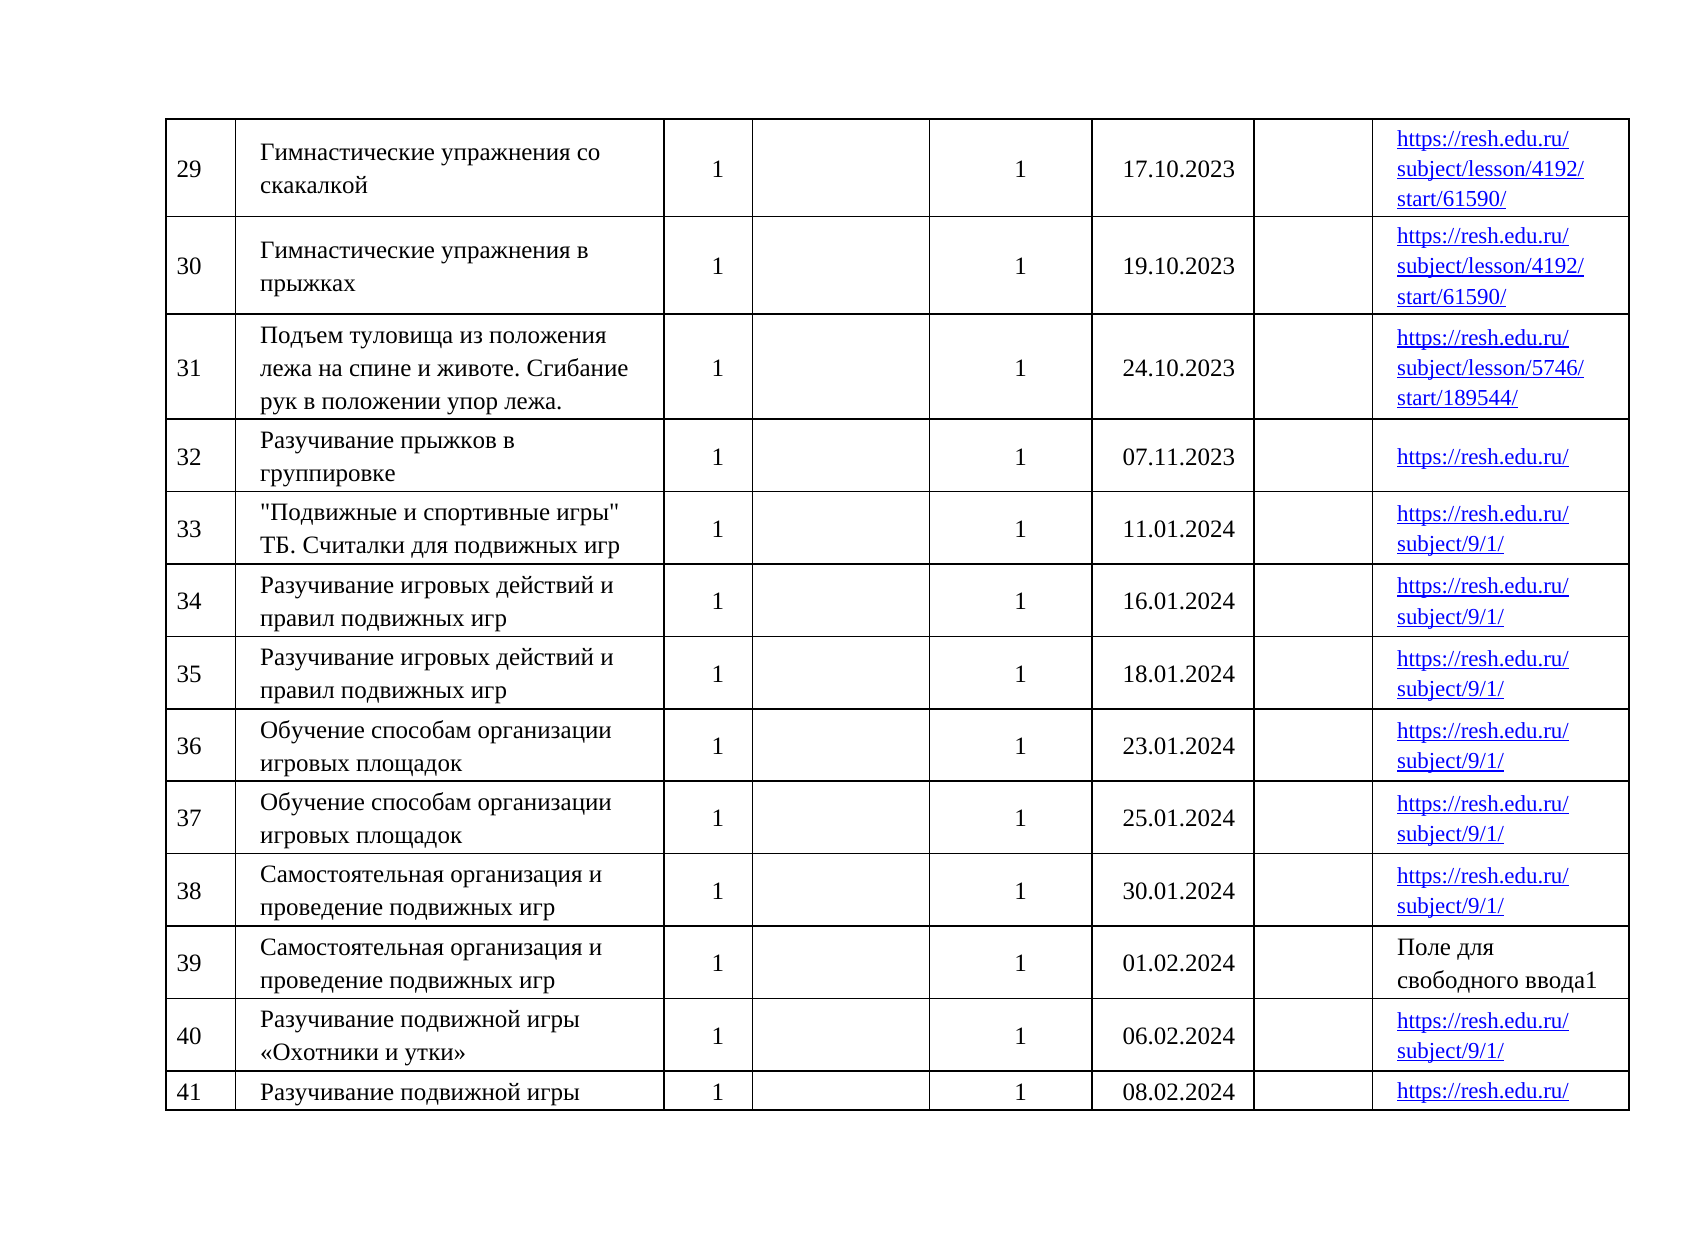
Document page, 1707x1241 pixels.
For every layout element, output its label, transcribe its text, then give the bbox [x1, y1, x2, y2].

table_cell 1 [930, 565, 1091, 636]
table_cell 1 [930, 1072, 1091, 1109]
table_cell 01.02.2024 [1093, 927, 1253, 997]
table_cell [753, 1072, 929, 1109]
table_cell 1 [930, 710, 1091, 780]
table_cell 1 [665, 710, 752, 780]
table_cell [753, 999, 929, 1070]
table_cell 1 [930, 999, 1091, 1070]
table_cell Самостоятельная организация и проведение подвижных игр [236, 927, 663, 997]
table_cell 1 [665, 565, 752, 636]
table_cell Разучивание прыжков в группировке [236, 420, 663, 491]
table_cell Гимнастические упражнения в прыжках [236, 217, 663, 313]
table_cell 39 [167, 927, 235, 997]
table_cell 19.10.2023 [1093, 217, 1253, 313]
table_cell 1 [930, 854, 1091, 925]
table_cell [753, 854, 929, 925]
table_cell https://resh.edu.ru/ [1373, 420, 1628, 491]
table_cell [1255, 565, 1372, 636]
table_cell 1 [665, 420, 752, 491]
table_cell 32 [167, 420, 235, 491]
table_cell [1255, 782, 1372, 853]
table_cell 08.02.2024 [1093, 1072, 1253, 1109]
table_cell 38 [167, 854, 235, 925]
table_cell [753, 315, 929, 418]
table_cell "Подвижные и спортивные игры" ТБ. Считалки для подвижных игр [236, 492, 663, 563]
table_cell https://resh.edu.ru/subject/9/1/ [1373, 710, 1628, 780]
table_cell [753, 927, 929, 997]
table_cell 1 [665, 999, 752, 1070]
table_cell [1255, 420, 1372, 491]
table_cell https://resh.edu.ru/subject/9/1/ [1373, 782, 1628, 853]
table_cell [1255, 637, 1372, 708]
table_cell 1 [665, 120, 752, 216]
table_cell 37 [167, 782, 235, 853]
table_cell 1 [930, 782, 1091, 853]
table_cell 1 [930, 315, 1091, 418]
table_cell [753, 565, 929, 636]
table_cell 06.02.2024 [1093, 999, 1253, 1070]
table_cell 25.01.2024 [1093, 782, 1253, 853]
table_cell Разучивание игровых действий и правил подвижных игр [236, 565, 663, 636]
table_cell 16.01.2024 [1093, 565, 1253, 636]
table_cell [1373, 1072, 1628, 1109]
table_cell Обучение способам организации игровых площадок [236, 710, 663, 780]
table_cell [753, 492, 929, 563]
table_cell 23.01.2024 [1093, 710, 1253, 780]
table_cell Подъем туловища из положения лежа на спине и животе. Сгибание рук в положении упор лежа. [236, 315, 663, 418]
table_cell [236, 1072, 663, 1109]
table_cell Гимнастические упражнения со скакалкой [236, 120, 663, 216]
table_cell 1 [665, 927, 752, 997]
table_cell 1 [930, 637, 1091, 708]
table_cell [1255, 217, 1372, 313]
table_cell [753, 120, 929, 216]
table_cell 1 [665, 492, 752, 563]
table_cell 1 [665, 1072, 752, 1109]
table_cell [1255, 927, 1372, 997]
table_cell [753, 420, 929, 491]
table_cell Самостоятельная организация и проведение подвижных игр [236, 854, 663, 925]
table_cell Обучение способам организации игровых площадок [236, 782, 663, 853]
table_cell https://resh.edu.ru/subject/9/1/ [1373, 854, 1628, 925]
table_cell [753, 217, 929, 313]
table_cell 17.10.2023 [1093, 120, 1253, 216]
table_cell https://resh.edu.ru/subject/9/1/ [1373, 565, 1628, 636]
table_cell 24.10.2023 [1093, 315, 1253, 418]
table_cell 1 [930, 927, 1091, 997]
table_cell [1255, 120, 1372, 216]
table_cell [753, 710, 929, 780]
table_cell [753, 782, 929, 853]
table_cell 1 [930, 217, 1091, 313]
table_cell 1 [665, 637, 752, 708]
table_cell 1 [930, 420, 1091, 491]
table_cell [1255, 854, 1372, 925]
table_cell 35 [167, 637, 235, 708]
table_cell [236, 999, 663, 1070]
table_cell Поле для свободного ввода1 [1373, 927, 1628, 997]
table_cell https://resh.edu.ru/subject/lesson/4192/start/61590/ [1373, 120, 1628, 216]
table_cell [753, 637, 929, 708]
table_cell [1255, 315, 1372, 418]
table_cell [1255, 999, 1372, 1070]
table_cell 1 [665, 782, 752, 853]
table_cell https://resh.edu.ru/subject/9/1/ [1373, 637, 1628, 708]
table_cell 34 [167, 565, 235, 636]
table_cell 07.11.2023 [1093, 420, 1253, 491]
table_cell 11.01.2024 [1093, 492, 1253, 563]
table_cell 33 [167, 492, 235, 563]
table_cell 30 [167, 217, 235, 313]
table_cell 40 [167, 999, 235, 1070]
table_cell 1 [930, 120, 1091, 216]
table_cell https://resh.edu.ru/subject/lesson/4192/start/61590/ [1373, 217, 1628, 313]
table_cell https://resh.edu.ru/subject/9/1/ [1373, 492, 1628, 563]
table_cell 1 [665, 217, 752, 313]
table_cell 36 [167, 710, 235, 780]
table_cell 18.01.2024 [1093, 637, 1253, 708]
table_cell https://resh.edu.ru/subject/9/1/ [1373, 999, 1628, 1070]
table_cell 31 [167, 315, 235, 418]
table_cell 29 [167, 120, 235, 216]
table_cell 1 [930, 492, 1091, 563]
table_cell [1255, 1072, 1372, 1109]
table_cell Разучивание игровых действий и правил подвижных игр [236, 637, 663, 708]
table_cell 1 [665, 315, 752, 418]
table_cell [1255, 710, 1372, 780]
table_cell 1 [665, 854, 752, 925]
table_cell [1255, 492, 1372, 563]
table_cell https://resh.edu.ru/subject/lesson/5746/start/189544/ [1373, 315, 1628, 418]
table_cell 30.01.2024 [1093, 854, 1253, 925]
table_cell 41 [167, 1072, 235, 1109]
